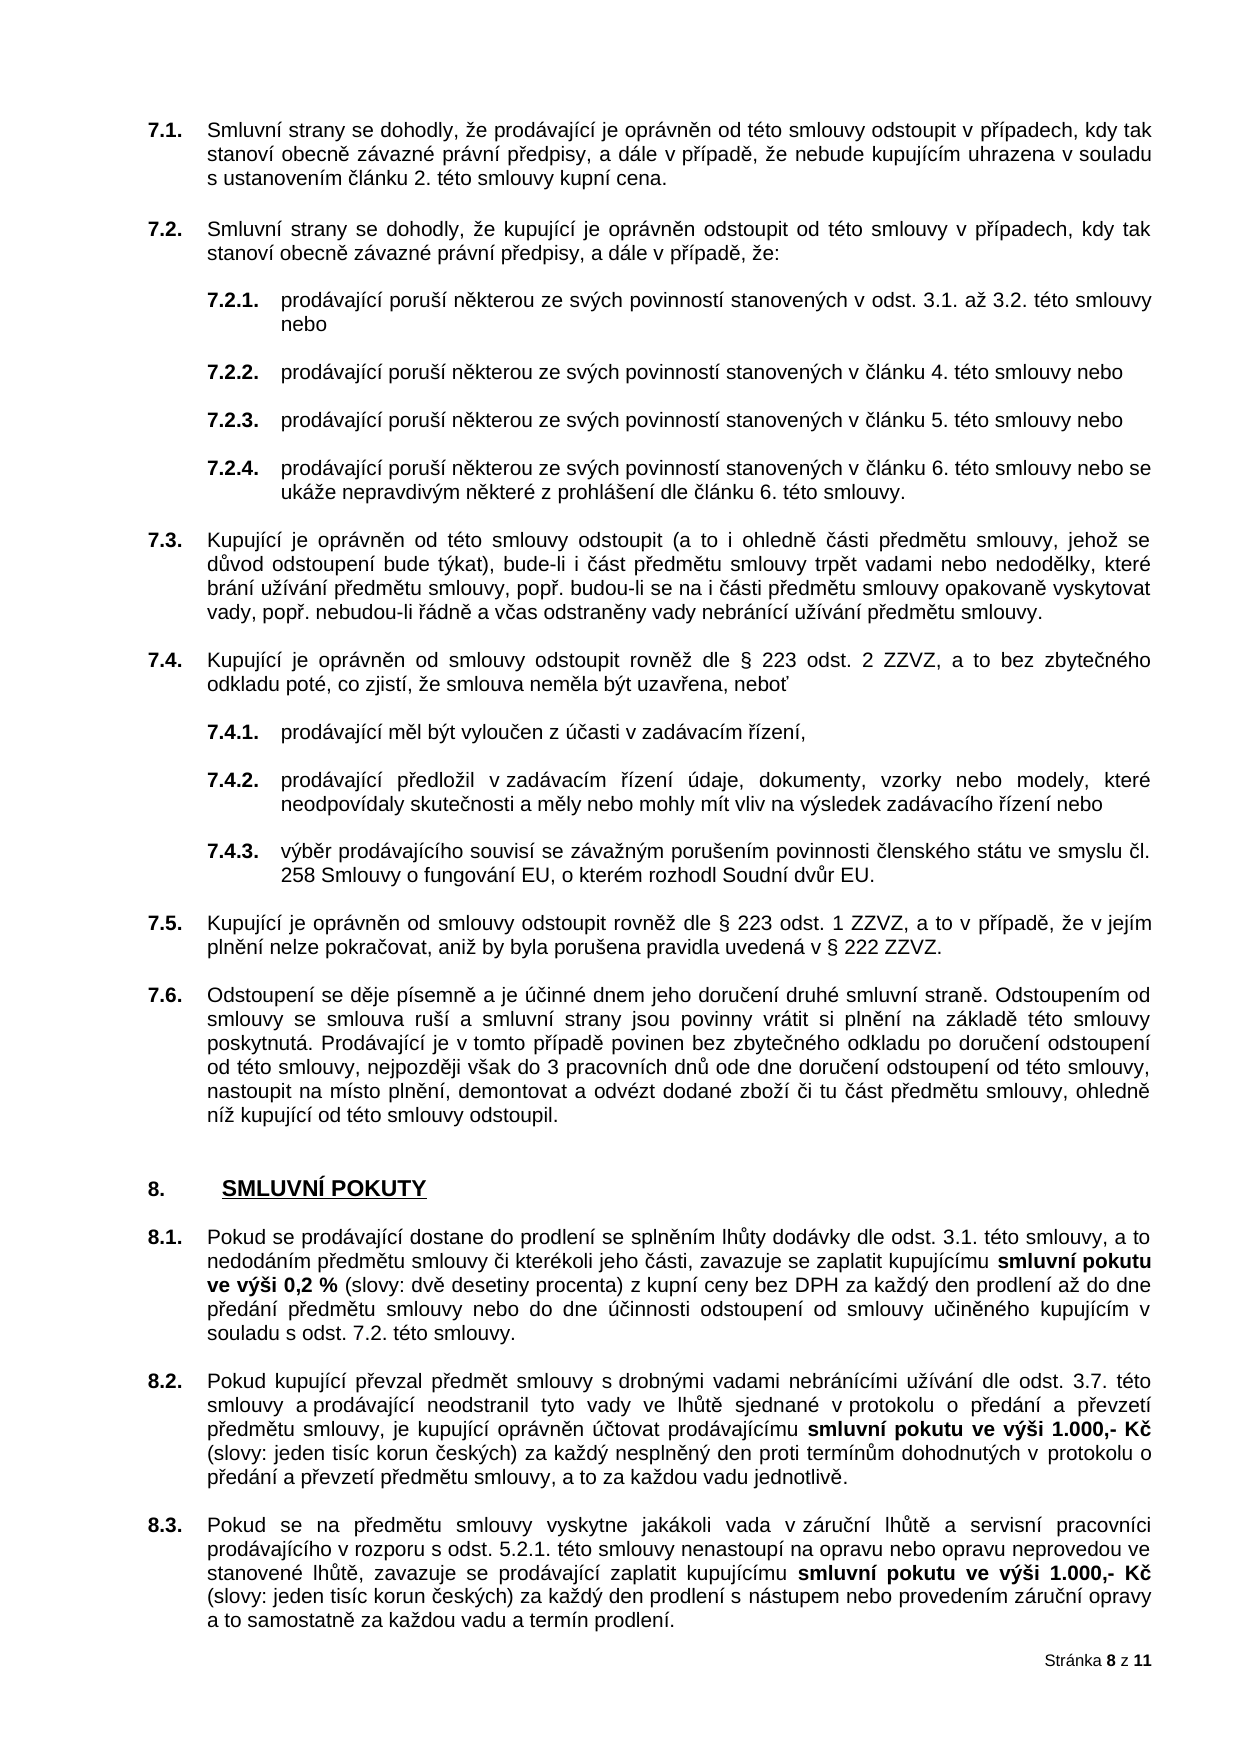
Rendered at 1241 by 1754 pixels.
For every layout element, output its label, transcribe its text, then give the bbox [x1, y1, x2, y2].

subtitle Odstoupení se děje písemně a je účinné dnem jeho doručení druhé smluvní straně. Odstoupením od smlouvy se smlouva ruší a smluvní strany jsou povinny vrátit si plnění na základě této smlouvy poskytnutá. Prodávající je v tomto případě povinen bez zbytečného odkladu po doručení odstoupení od této smlouvy, nejpozději však do 3 pracovních dnů ode dne doručení odstoupení od této smlouvy, nastoupit na místo plnění, demontovat a odvézt dodané zboží či tu část předmětu smlouvy, ohledně níž kupující od této smlouvy odstoupil. [148, 983, 1152, 1127]
subtitle prodávající předložil v zadávacím řízení údaje, dokumenty, vzorky nebo modely, které neodpovídaly skutečnosti a měly nebo mohly mít vliv na výsledek zadávacího řízení nebo [207, 767, 1152, 815]
subtitle Smluvní strany se dohodly, že prodávající je oprávněn od této smlouvy odstoupit v případech, kdy tak stanoví obecně závazné právní předpisy, a dále v případě, že nebude kupujícím uhrazena v souladu s ustanovením článku 2. této smlouvy kupní cena. [148, 118, 1152, 190]
subtitle Kupující je oprávněn od smlouvy odstoupit rovněž dle § 223 odst. 1 ZZVZ, a to v případě, že v jejím plnění nelze pokračovat, aniž by byla porušena pravidla uvedená v § 222 ZZVZ. [148, 911, 1152, 959]
subtitle Kupující je oprávněn od této smlouvy odstoupit (a to i ohledně části předmětu smlouvy, jehož se důvod odstoupení bude týkat), bude-li i část předmětu smlouvy trpět vadami nebo nedodělky, které brání užívání předmětu smlouvy, popř. budou-li se na i části předmětu smlouvy opakovaně vyskytovat vady, popř. nebudou-li řádně a včas odstraněny vady nebránící užívání předmětu smlouvy. [148, 528, 1152, 624]
subtitle prodávající poruší některou ze svých povinností stanovených v článku 4. této smlouvy nebo [207, 360, 1152, 384]
subtitle prodávající měl být vyloučen z účasti v zadávacím řízení, [207, 719, 1152, 743]
list Pokud se prodávající dostane do prodlení se splněním lhůty dodávky dle odst. 3.1. této smlouvy, a to nedodáním předmětu smlouvy či kterékoli jeho části, zavazuje se zaplatit kupujícímu smluvní pokutu ve výši 0,2 % (slovy: dvě desetiny procenta) z kupní ceny bez DPH za každý den prodlení až do dne předání předmětu smlouvy nebo do dne účinnosti odstoupení od smlouvy učiněného kupujícím v souladu s odst. 7.2. této smlouvy. [148, 1225, 1152, 1345]
list Pokud kupující převzal předmět smlouvy s drobnými vadami nebránícími užívání dle odst. 3.7. této smlouvy a prodávající neodstranil tyto vady ve lhůtě sjednané v protokolu o předání a převzetí předmětu smlouvy, je kupující oprávněn účtovat prodávajícímu smluvní pokutu ve výši 1.000,- Kč (slovy: jeden tisíc korun českých) za každý nesplněný den proti termínům dohodnutých v protokolu o předání a převzetí předmětu smlouvy, a to za každou vadu jednotlivě. [148, 1369, 1152, 1488]
subtitle prodávající poruší některou ze svých povinností stanovených v článku 6. této smlouvy nebo se ukáže nepravdivým některé z prohlášení dle článku 6. této smlouvy. [207, 456, 1152, 504]
subtitle prodávající poruší některou ze svých povinností stanovených v odst. 3.1. až 3.2. této smlouvy nebo [207, 288, 1152, 336]
list Smluvní strany se dohodly, že kupující je oprávněn odstoupit od této smlouvy v případech, kdy tak stanoví obecně závazné právní předpisy, a dále v případě, že: [148, 216, 1152, 264]
list Pokud se na předmětu smlouvy vyskytne jakákoli vada v záruční lhůtě a servisní pracovníci prodávajícího v rozporu s odst. 5.2.1. této smlouvy nenastoupí na opravu nebo opravu neprovedou ve stanovené lhůtě, zavazuje se prodávající zaplatit kupujícímu smluvní pokutu ve výši 1.000,- Kč (slovy: jeden tisíc korun českých) za každý den prodlení s nástupem nebo provedením záruční opravy a to samostatně za každou vadu a termín prodlení. [148, 1512, 1152, 1632]
subtitle Kupující je oprávněn od smlouvy odstoupit rovněž dle § 223 odst. 2 ZZVZ, a to bez zbytečného odkladu poté, co zjistí, že smlouva neměla být uzavřena, neboť [148, 648, 1152, 696]
subtitle výběr prodávajícího souvisí se závažným porušením povinnosti členského státu ve smyslu čl. 258 Smlouvy o fungování EU, o kterém rozhodl Soudní dvůr EU. [207, 839, 1152, 887]
subtitle 8. SMLUVNÍ POKUTY [148, 1175, 1152, 1201]
subtitle prodávající poruší některou ze svých povinností stanovených v článku 5. této smlouvy nebo [207, 408, 1152, 432]
